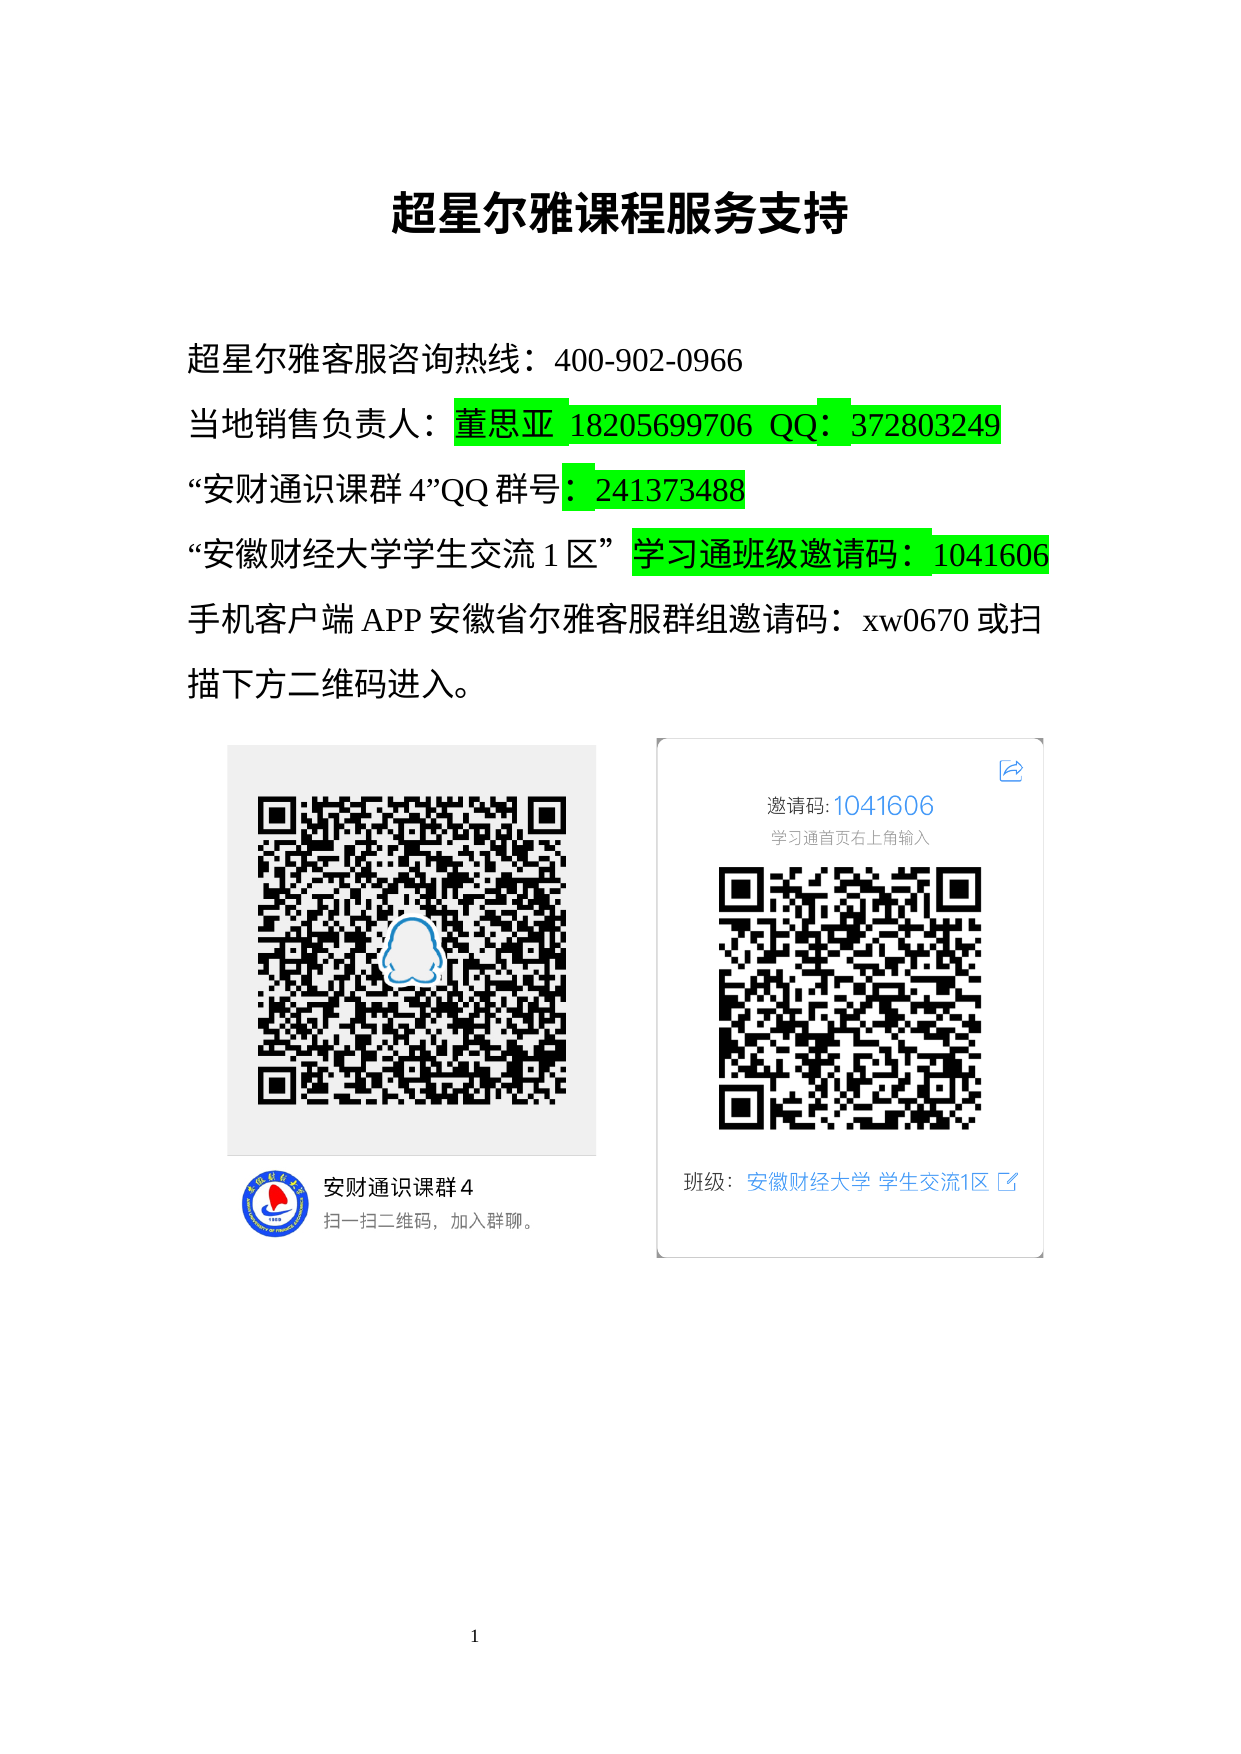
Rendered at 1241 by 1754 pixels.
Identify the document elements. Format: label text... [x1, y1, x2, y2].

text “安财通识课群4”QQ群号：241373488 [187, 454, 1053, 519]
text 当地销售负责人：董思亚 18205699706 QQ：372803249 [187, 389, 1053, 454]
text “安徽财经大学学生交流1区”学习通班级邀请码：1041606 [187, 519, 1053, 584]
picture [227, 745, 597, 1252]
picture [656, 738, 1044, 1258]
text 超星尔雅课程服务支持 [187, 162, 1053, 259]
text 超星尔雅客服咨询热线：400-902-0966 [187, 324, 1053, 389]
text 手机客户端APP安徽省尔雅客服群组邀请码：xw0670或扫描下方二维码进入。 [187, 584, 1053, 714]
